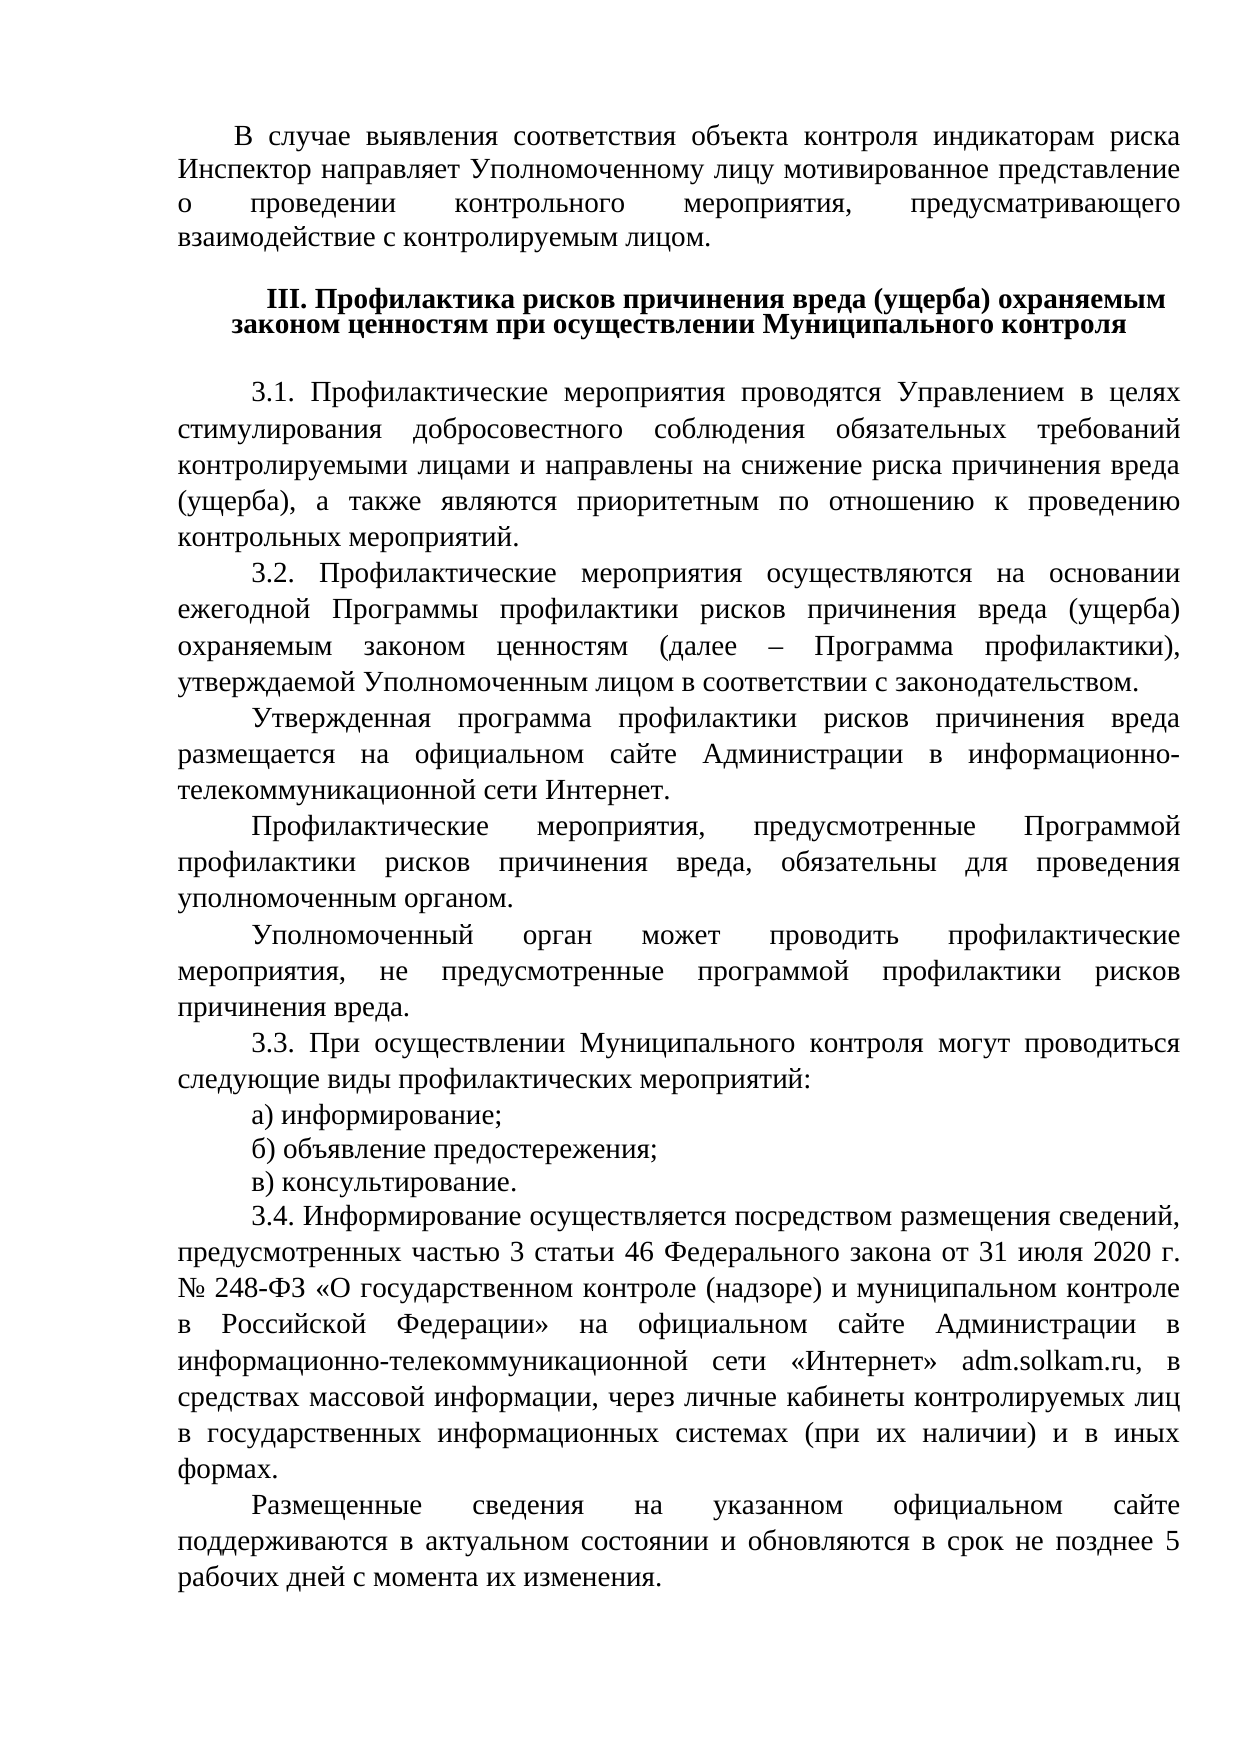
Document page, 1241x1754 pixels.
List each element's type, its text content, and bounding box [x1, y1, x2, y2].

text в) консультирование. [177, 1164, 1181, 1198]
text 3.1. Профилактические мероприятия проводятся Управлением в целях стимулирования добросовестного соблюдения обязательных требований контролируемыми лицами и направлены на снижение риска причинения вреда (ущерба), а также являются приоритетным по отношению к проведению контрольных мероприятий. [177, 374, 1181, 553]
text 3.2. Профилактические мероприятия осуществляются на основании ежегодной Программы профилактики рисков причинения вреда (ущерба) охраняемым законом ценностям (далее – Программа профилактики), утверждаемой Уполномоченным лицом в соответствии с законодательством. [177, 555, 1181, 697]
text Уполномоченный орган может проводить профилактические мероприятия, не предусмотренные программой профилактики рисков причинения вреда. [177, 917, 1181, 1023]
text 3.4. Информирование осуществляется посредством размещения сведений, предусмотренных частью 3 статьи 46 Федерального закона от 31 июля 2020 г. № 248-ФЗ «О государственном контроле (надзоре) и муниципальном контроле в Российской Федерации» на официальном сайте Администрации в информационно-телекоммуникационной сети «Интернет» adm.solkam.ru, в средствах массовой информации, через личные кабинеты контролируемых лиц в государственных информационных системах (при их наличии) и в иных формах. [177, 1198, 1181, 1485]
text 3.3. При осуществлении Муниципального контроля могут проводиться следующие виды профилактических мероприятий: [177, 1025, 1181, 1095]
text III. Профилактика рисков причинения вреда (ущерба) охраняемым законом ценностям при осуществлении Муниципального контроля [177, 288, 1181, 338]
text б) объявление предостережения; [177, 1131, 1181, 1164]
text Утвержденная программа профилактики рисков причинения вреда размещается на официальном сайте Администрации в информационно-телекоммуникационной сети Интернет. [177, 700, 1181, 806]
text а) информирование; [177, 1097, 1181, 1131]
text Профилактические мероприятия, предусмотренные Программой профилактики рисков причинения вреда, обязательны для проведения уполномоченным органом. [177, 808, 1181, 914]
text Размещенные сведения на указанном официальном сайте поддерживаются в актуальном состоянии и обновляются в срок не позднее 5 рабочих дней с момента их изменения. [177, 1487, 1181, 1593]
text В случае выявления соответствия объекта контроля индикаторам риска Инспектор направляет Уполномоченному лицу мотивированное представление о проведении контрольного мероприятия, предусматривающего взаимодействие с контролируемым лицом. [177, 118, 1181, 252]
